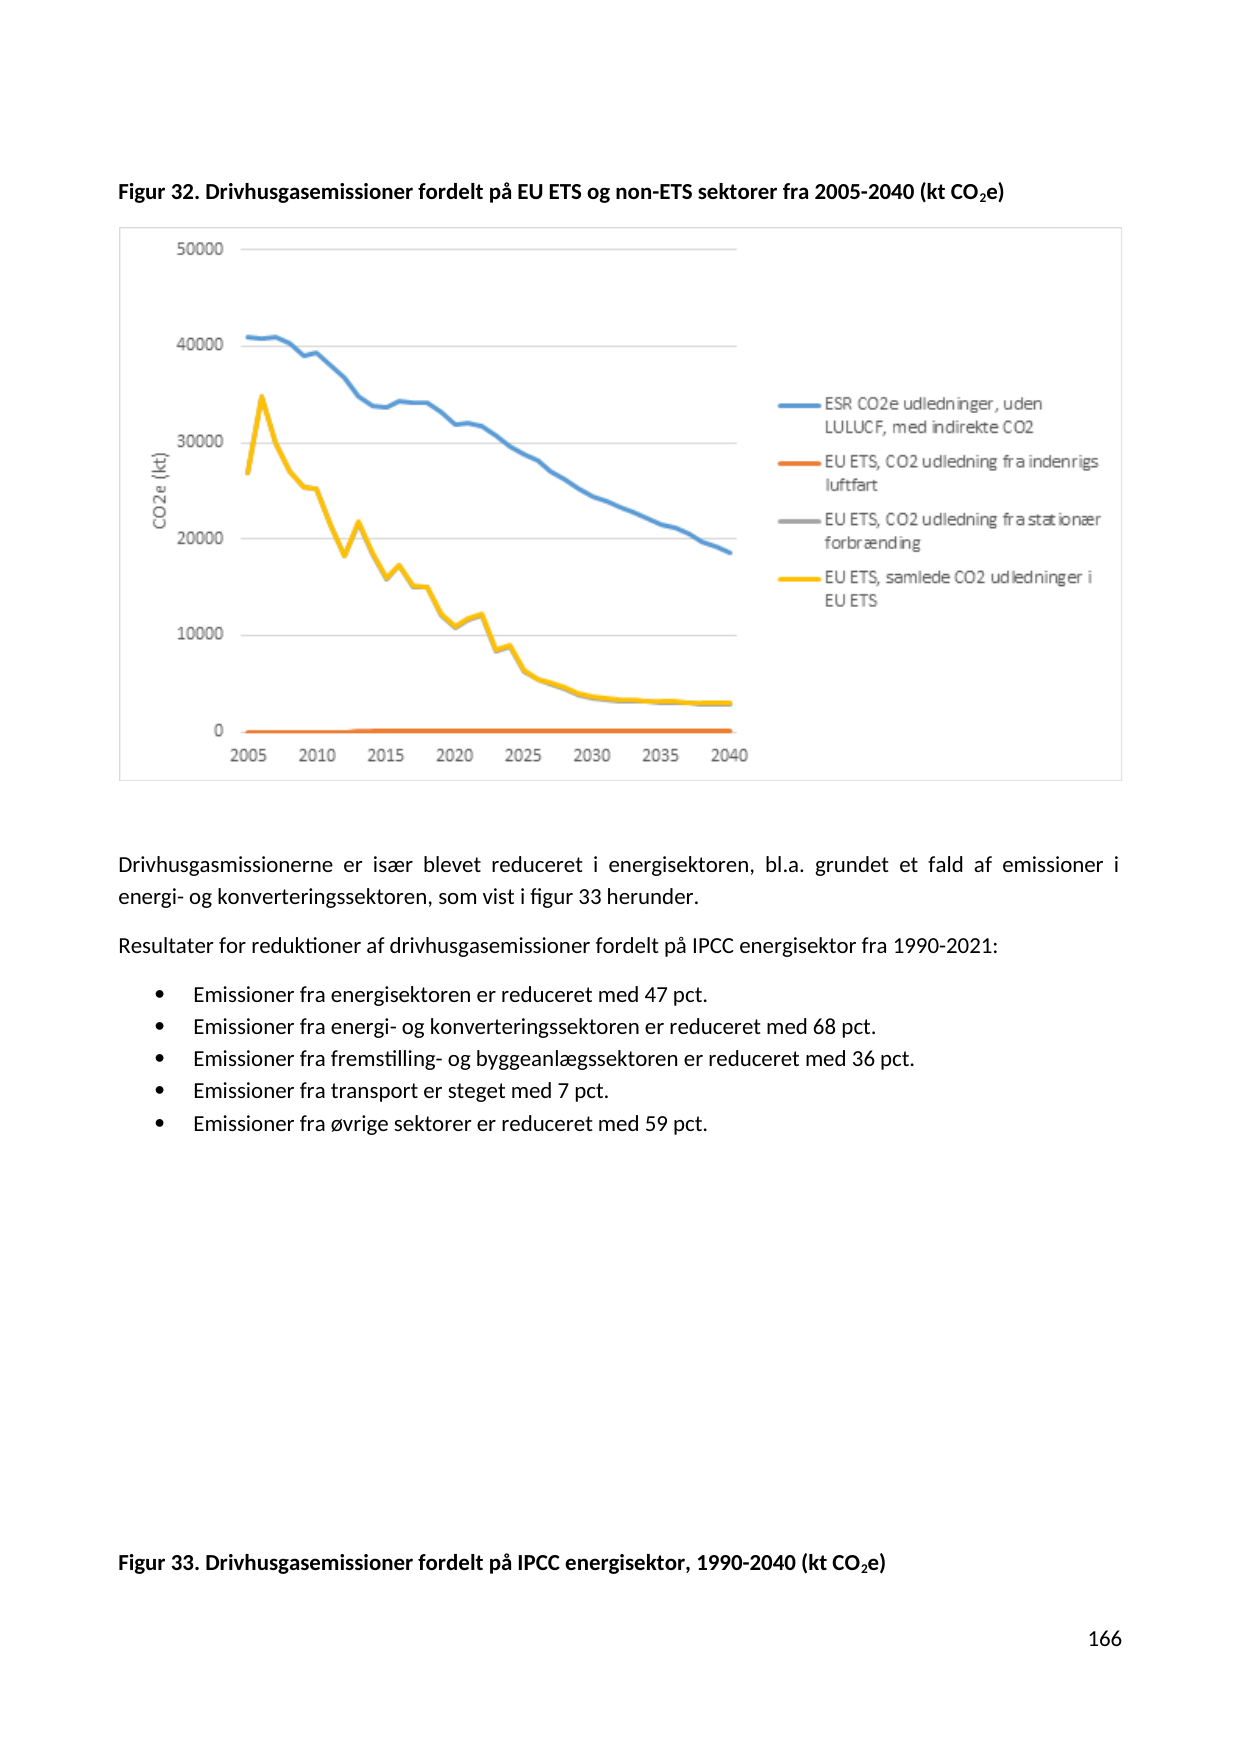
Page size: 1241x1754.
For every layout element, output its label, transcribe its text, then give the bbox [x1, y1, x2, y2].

list Emissioner fra energisektoren er reduceret med 47 pct. [156, 980, 1122, 1008]
list Emissioner fra øvrige sektorer er reduceret med 59 pct. [156, 1109, 1122, 1137]
list Emissioner fra energi- og konverteringssektoren er reduceret med 68 pct. [156, 1012, 1122, 1040]
text Figur 33. Drivhusgasemissioner fordelt på IPCC energisektor, 1990-2040 (kt CO2e) [118, 1548, 1122, 1577]
text Drivhusgasmissionerne er især blevet reduceret i energisektoren, bl.a. grundet et fald af emissioner i energi- og konverteringssektoren, som vist i figur 33 herunder. [118, 850, 1122, 910]
list Emissioner fra transport er steget med 7 pct. [156, 1077, 1122, 1105]
text Figur 32. Drivhusgasemissioner fordelt på EU ETS og non-ETS sektorer fra 2005-2040 (kt CO2e) [118, 177, 1122, 205]
list Emissioner fra fremstilling- og byggeanlægssektoren er reduceret med 36 pct. [156, 1044, 1122, 1072]
text Resultater for reduktioner af drivhusgasemissioner fordelt på IPCC energisektor fra 1990-2021: [118, 931, 1122, 959]
